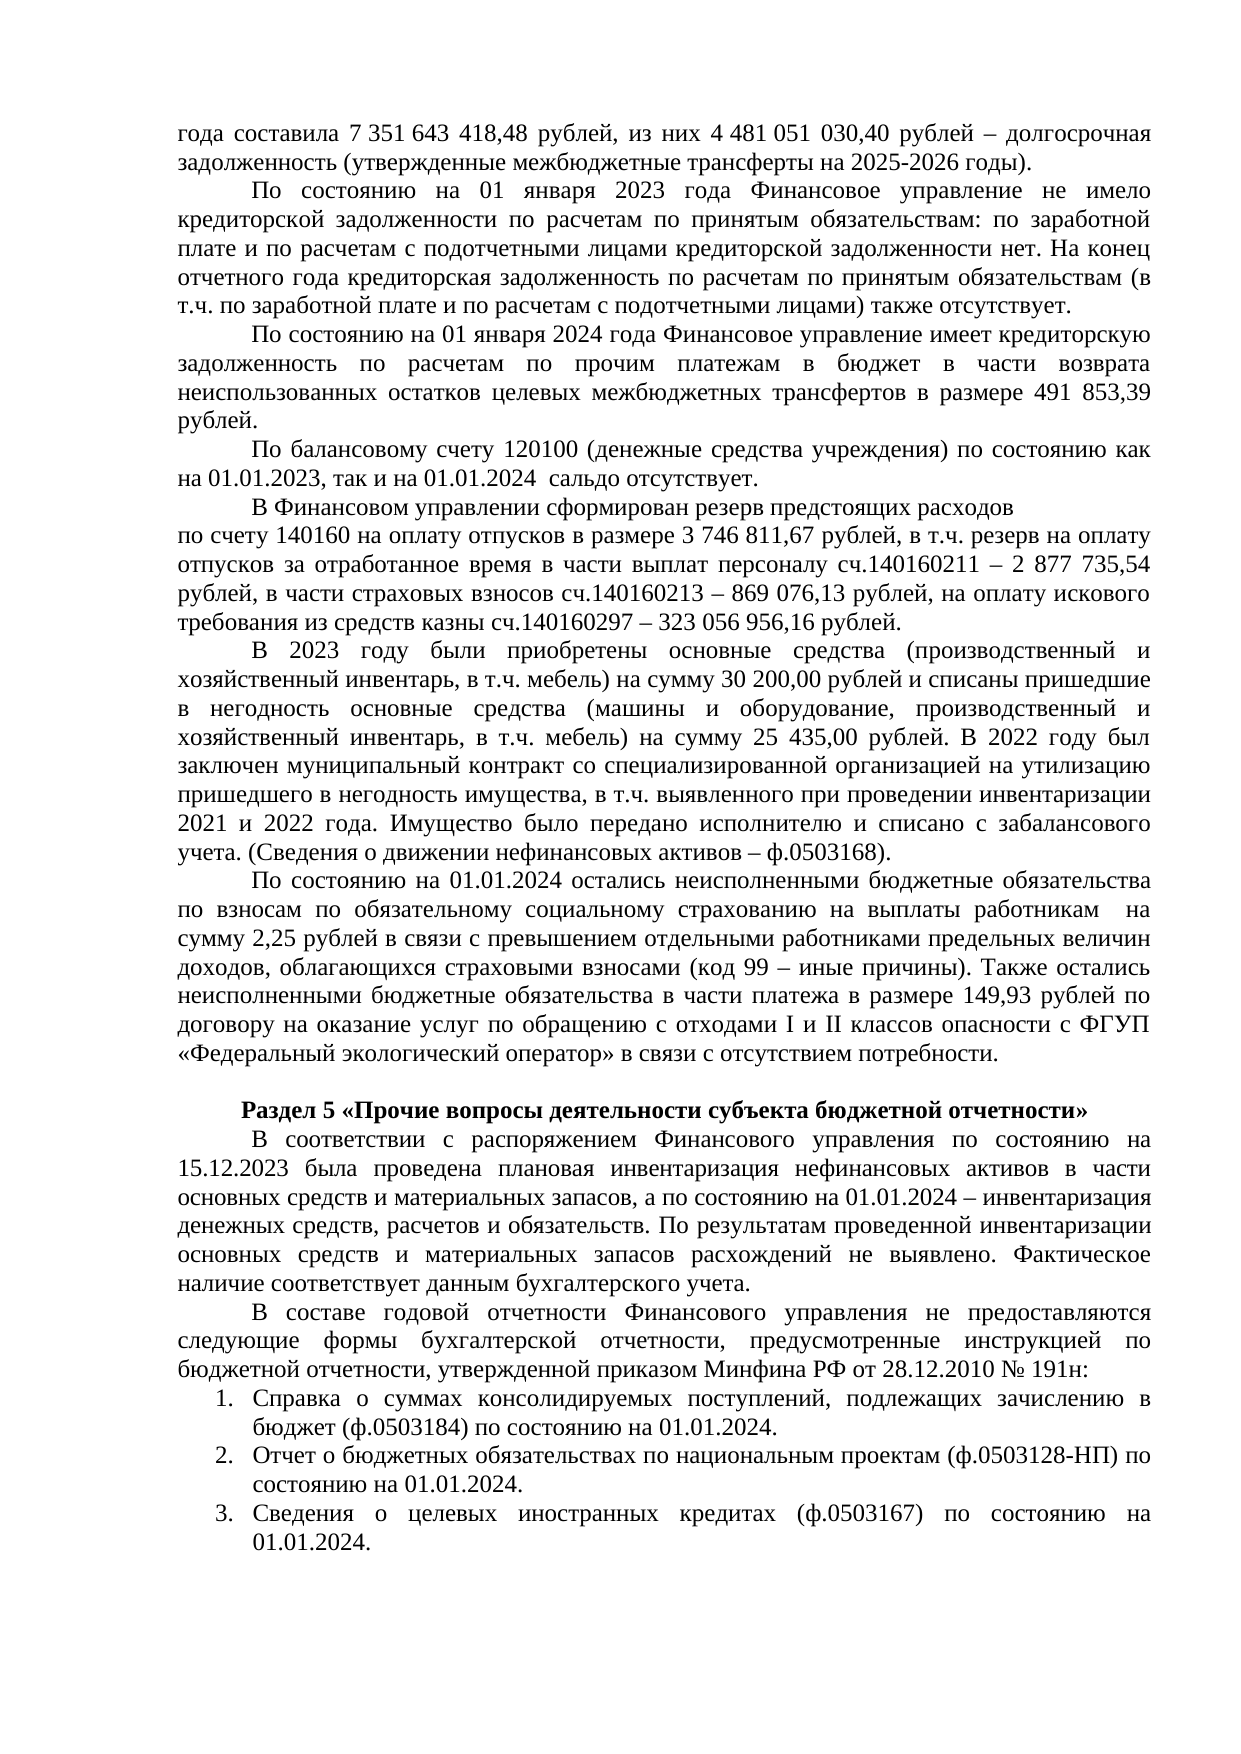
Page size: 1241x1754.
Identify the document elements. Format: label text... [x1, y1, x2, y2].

text по счету 140160 на оплату отпусков в размере 3 746 811,67 рублей, в т.ч. резерв на оплату отпусков за отработанное время в части выплат персоналу сч.140160211 – 2 877 735,54 рублей, в части страховых взносов сч.140160213 – 869 076,13 рублей, на оплату искового требования из средств казны сч.140160297 – 323 056 956,16 рублей. [177, 521, 1152, 636]
list Справка о суммах консолидируемых поступлений, подлежащих зачислению в бюджет (ф.0503184) по состоянию на 01.01.2024. [215, 1383, 1152, 1441]
text По состоянию на 01 января 2023 года Финансовое управление не имело кредиторской задолженности по расчетам по принятым обязательствам: по заработной плате и по расчетам с подотчетными лицами кредиторской задолженности нет. На конец отчетного года кредиторская задолженность по расчетам по принятым обязательствам (в т.ч. по заработной плате и по расчетам с подотчетными лицами) также отсутствует. [177, 176, 1152, 319]
list Отчет о бюджетных обязательствах по национальным проектам (ф.0503128-НП) по состоянию на 01.01.2024. [215, 1441, 1152, 1498]
list В составе годовой отчетности Финансового управления не предоставляются следующие формы бухгалтерской отчетности, предусмотренные инструкцией по бюджетной отчетности, утвержденной приказом Минфина РФ от 28.12.2010 № 191н: [177, 1297, 1152, 1383]
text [177, 118, 1152, 176]
text По состоянию на 01.01.2024 остались неисполненными бюджетные обязательства по взносам по обязательному социальному страхованию на выплаты работникам на сумму 2,25 рублей в связи с превышением отдельными работниками предельных величин доходов, облагающихся страховыми взносами (код 99 – иные причины). Также остались неисполненными бюджетные обязательства в части платежа в размере 149,93 рублей по договору на оказание услуг по обращению с отходами I и II классов опасности с ФГУП «Федеральный экологический оператор» в связи с отсутствием потребности. [177, 866, 1152, 1067]
text В соответствии с распоряжением Финансового управления по состоянию на 15.12.2023 была проведена плановая инвентаризация нефинансовых активов в части основных средств и материальных запасов, а по состоянию на 01.01.2024 – инвентаризация денежных средств, расчетов и обязательств. По результатам проведенной инвентаризации основных средств и материальных запасов расхождений не выявлено. Фактическое наличие соответствует данным бухгалтерского учета. [177, 1124, 1152, 1297]
list Сведения о целевых иностранных кредитах (ф.0503167) по состоянию на 01.01.2024. [215, 1498, 1152, 1556]
text По состоянию на 01 января 2024 года Финансовое управление имеет кредиторскую задолженность по расчетам по прочим платежам в бюджет в части возврата неиспользованных остатков целевых межбюджетных трансфертов в размере 491 853,39 рублей. [177, 319, 1152, 434]
text В 2023 году были приобретены основные средства (производственный и хозяйственный инвентарь, в т.ч. мебель) на сумму 30 200,00 рублей и списаны пришедшие в негодность основные средства (машины и оборудование, производственный и хозяйственный инвентарь, в т.ч. мебель) на сумму 25 435,00 рублей. В 2022 году был заключен муниципальный контракт со специализированной организацией на утилизацию пришедшего в негодность имущества, в т.ч. выявленного при проведении инвентаризации 2021 и 2022 года. Имущество было передано исполнителю и списано с забалансового учета. (Сведения о движении нефинансовых активов – ф.0503168). [177, 636, 1152, 866]
text Раздел 5 «Прочие вопросы деятельности субъекта бюджетной отчетности» [177, 1096, 1152, 1124]
text По балансовому счету 120100 (денежные средства учреждения) по состоянию как на 01.01.2023, так и на 01.01.2024 сальдо отсутствует. [177, 434, 1152, 492]
text В Финансовом управлении сформирован резерв предстоящих расходов [177, 492, 1152, 521]
